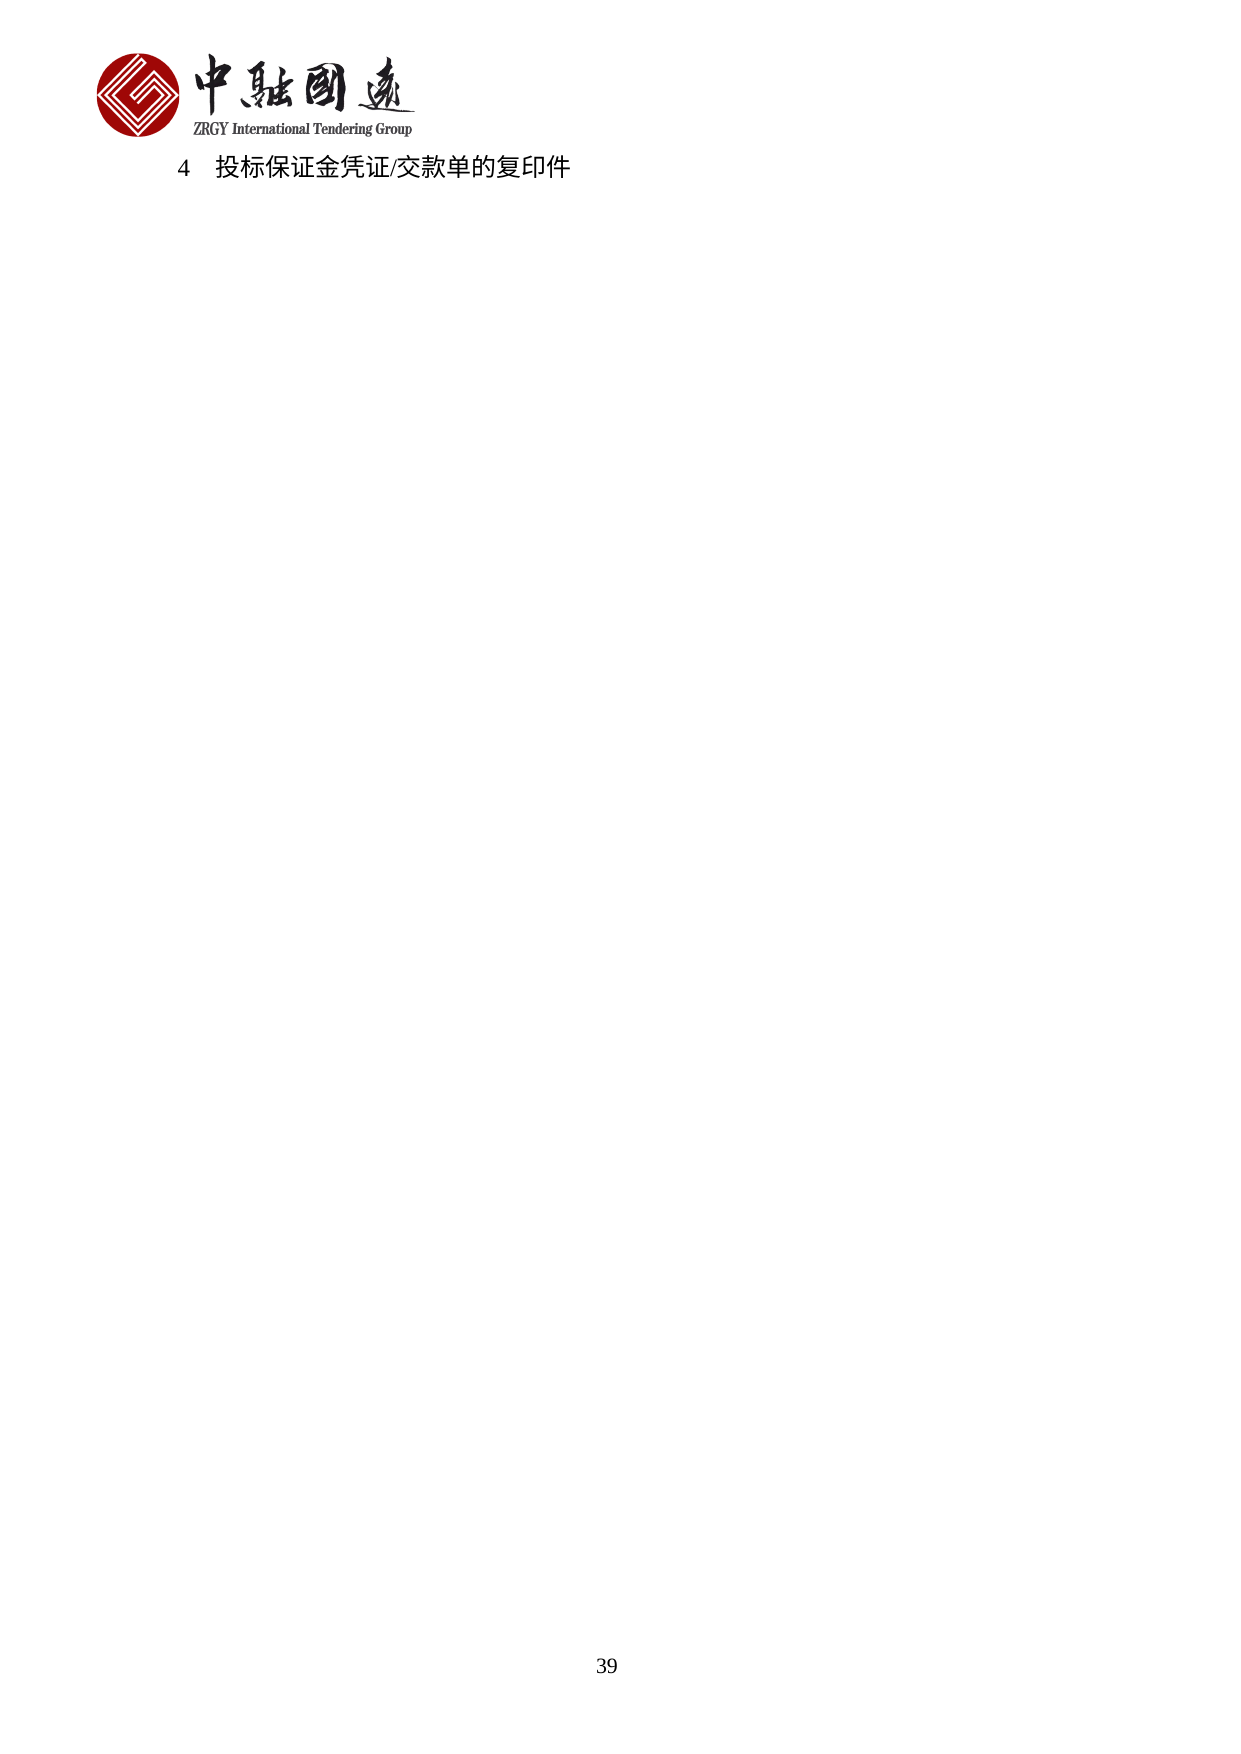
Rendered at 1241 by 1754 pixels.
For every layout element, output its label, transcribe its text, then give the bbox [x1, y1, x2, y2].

picture [93, 48, 420, 142]
list 投标保证金凭证/交款单的复印件 [177, 148, 1122, 184]
